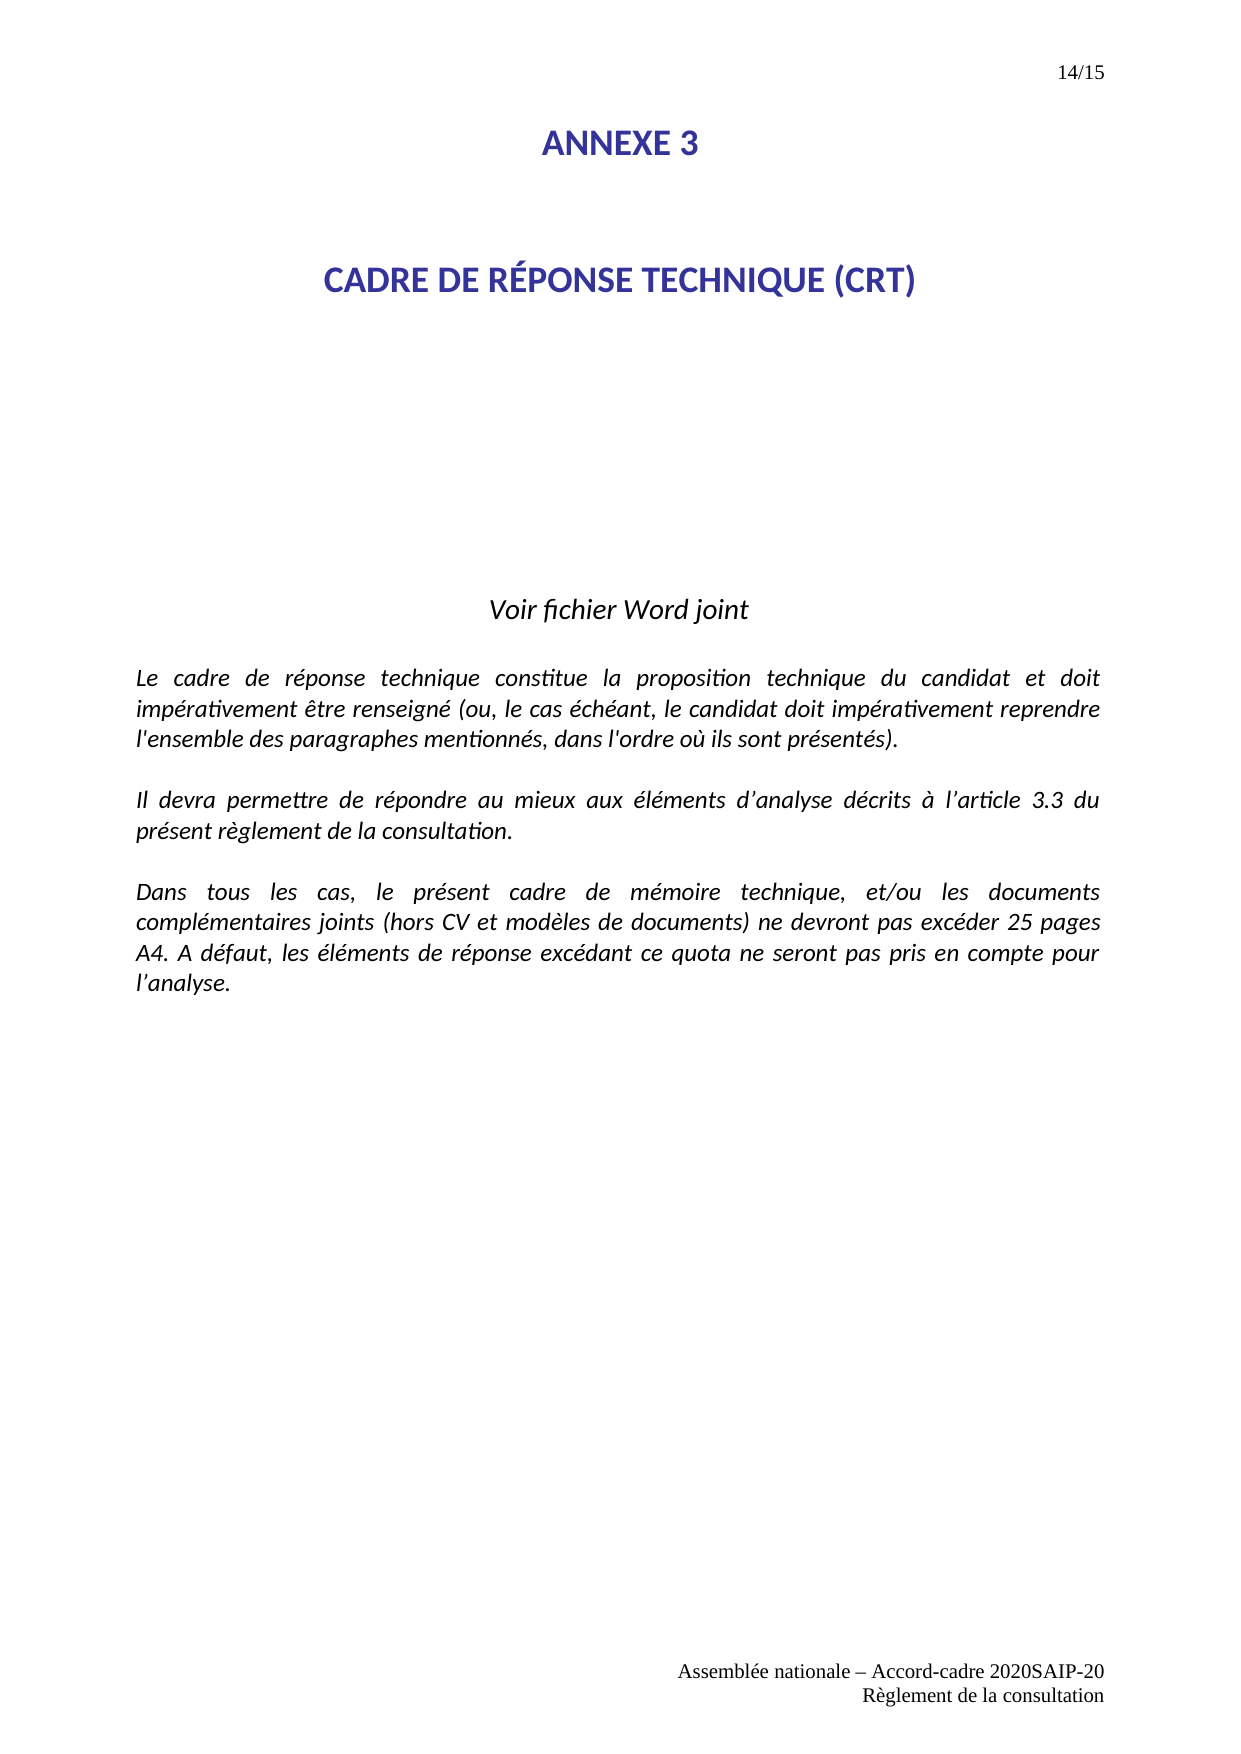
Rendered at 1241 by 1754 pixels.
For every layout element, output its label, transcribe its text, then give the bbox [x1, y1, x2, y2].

text ANNEXE 3 [136, 119, 1104, 165]
text Dans tous les cas, le présent cadre de mémoire technique, et/ou les documents complémentaires joints (hors CV et modèles de documents) ne devront pas excéder 25 pages A4. A défaut, les éléments de réponse excédant ce quota ne seront pas pris en compte pour l’analyse. [136, 876, 1104, 998]
text CADRE DE RÉPONSE TECHNIQUE (crt) [136, 256, 1104, 302]
text Voir fichier Word joint [136, 591, 1104, 627]
text Le cadre de réponse technique constitue la proposition technique du candidat et doit impérativement être renseigné (ou, le cas échéant, le candidat doit impérativement reprendre l'ensemble des paragraphes mentionnés, dans l'ordre où ils sont présentés). [136, 662, 1104, 754]
text Il devra permettre de répondre au mieux aux éléments d’analyse décrits à l’article 3.3 du présent règlement de la consultation. [136, 784, 1104, 845]
